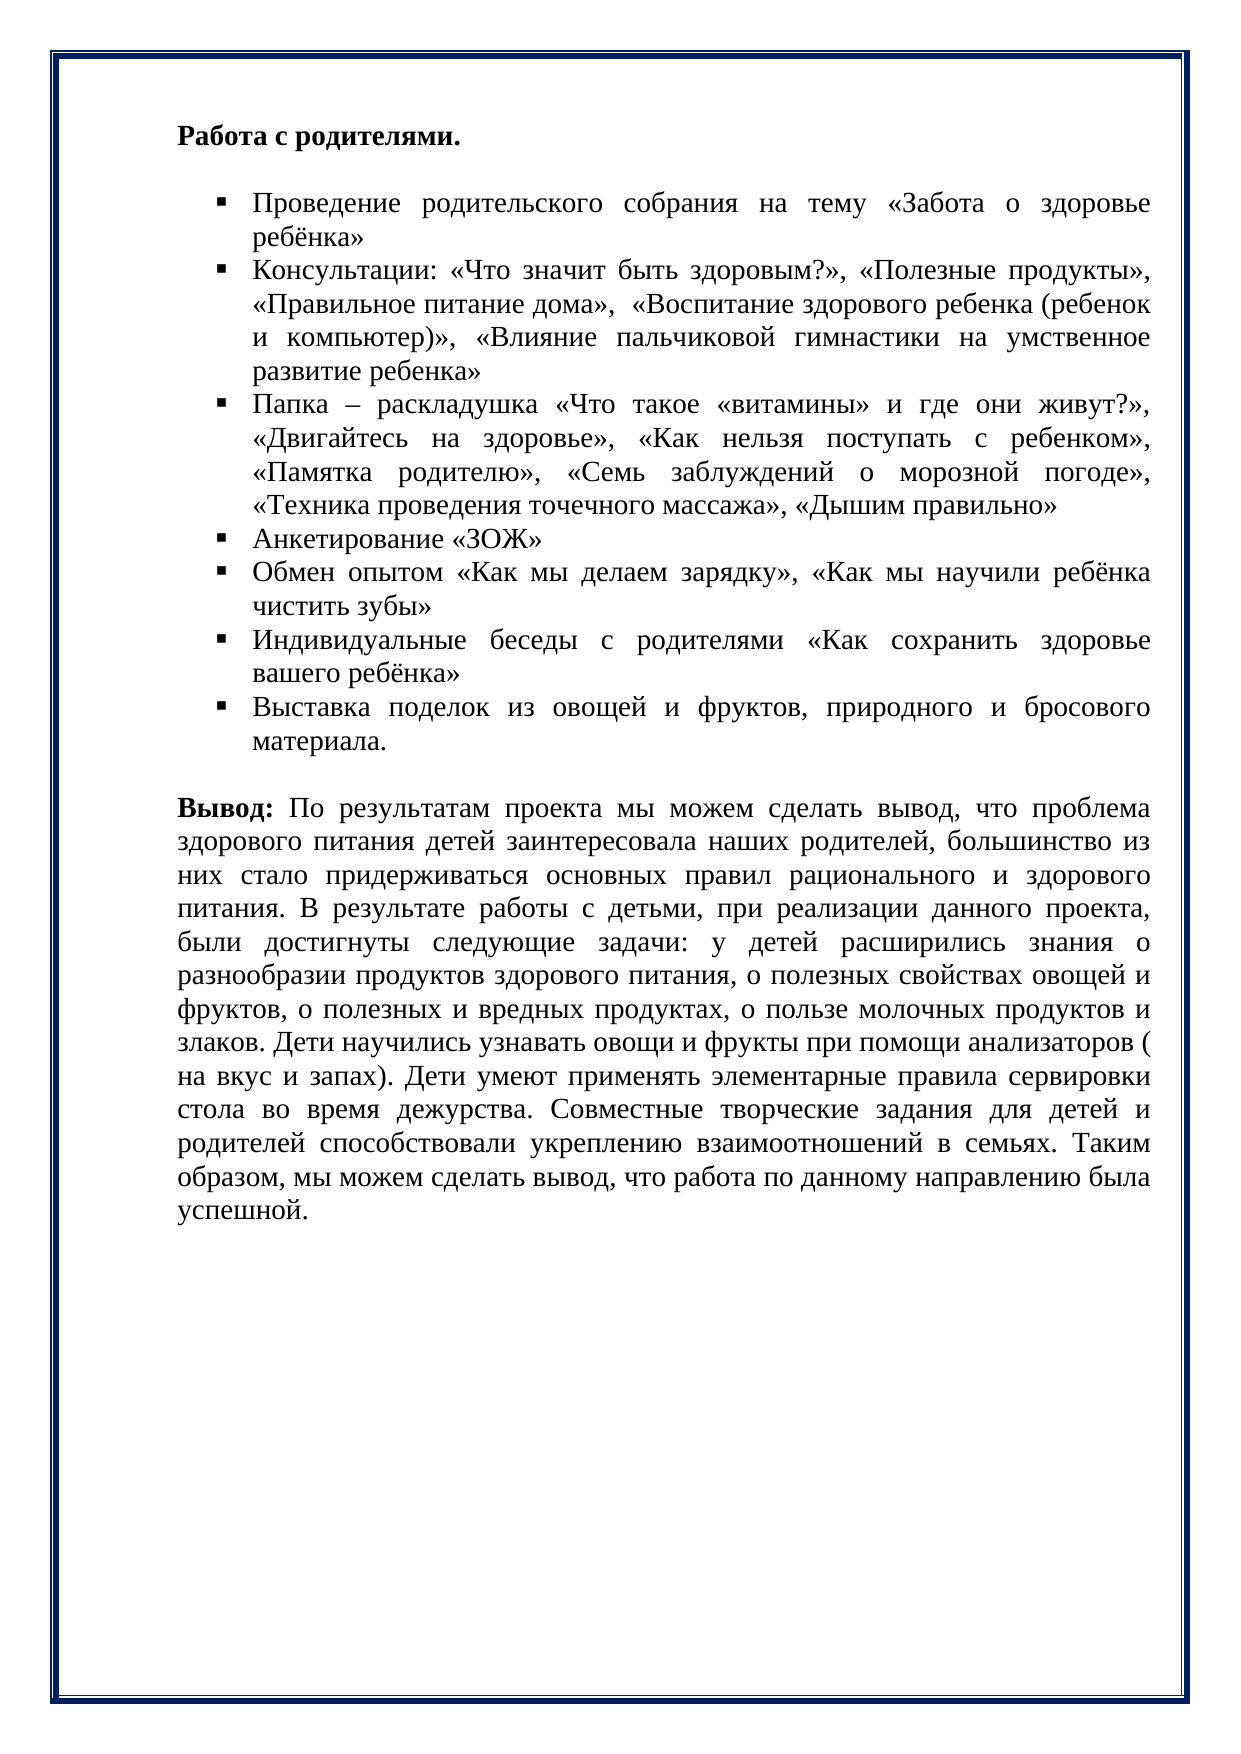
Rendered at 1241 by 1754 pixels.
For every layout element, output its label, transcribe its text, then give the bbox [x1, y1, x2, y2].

list Папка – раскладушка «Что такое «витамины» и где они живут?», «Двигайтесь на здоровье», «Как нельзя поступать с ребенком», «Памятка родителю», «Семь заблуждений о морозной погоде», «Техника проведения точечного массажа», «Дышим правильно» [214, 387, 1152, 521]
list Обмен опытом «Как мы делаем зарядку», «Как мы научили ребёнка чистить зубы» [214, 554, 1152, 622]
list Индивидуальные беседы с родителями «Как сохранить здоровье вашего ребёнка» [214, 622, 1152, 689]
text Работа с родителями. [177, 118, 1152, 152]
list Анкетирование «ЗОЖ» [214, 521, 1152, 554]
list Выставка поделок из овощей и фруктов, природного и бросового материала. [214, 689, 1152, 756]
list Проведение родительского собрания на тему «Забота о здоровье ребёнка» [214, 185, 1152, 252]
list Консультации: «Что значит быть здоровым?», «Полезные продукты», «Правильное питание дома», «Воспитание здорового ребенка (ребенок и компьютер)», «Влияние пальчиковой гимнастики на умственное развитие ребенка» [214, 252, 1152, 387]
text Вывод: По результатам проекта мы можем сделать вывод, что проблема здорового питания детей заинтересовала наших родителей, большинство из них стало придерживаться основных правил рационального и здорового питания. В результате работы с детьми, при реализации данного проекта, были достигнуты следующие задачи: у детей расширились знания о разнообразии продуктов здорового питания, о полезных свойствах овощей и фруктов, о полезных и вредных продуктах, о пользе молочных продуктов и злаков. Дети научились узнавать овощи и фрукты при помощи анализаторов ( на вкус и запах). Дети умеют применять элементарные правила сервировки стола во время дежурства. Совместные творческие задания для детей и родителей способствовали укреплению взаимоотношений в семьях. Таким образом, мы можем сделать вывод, что работа по данному направлению была успешной. [177, 790, 1152, 1226]
